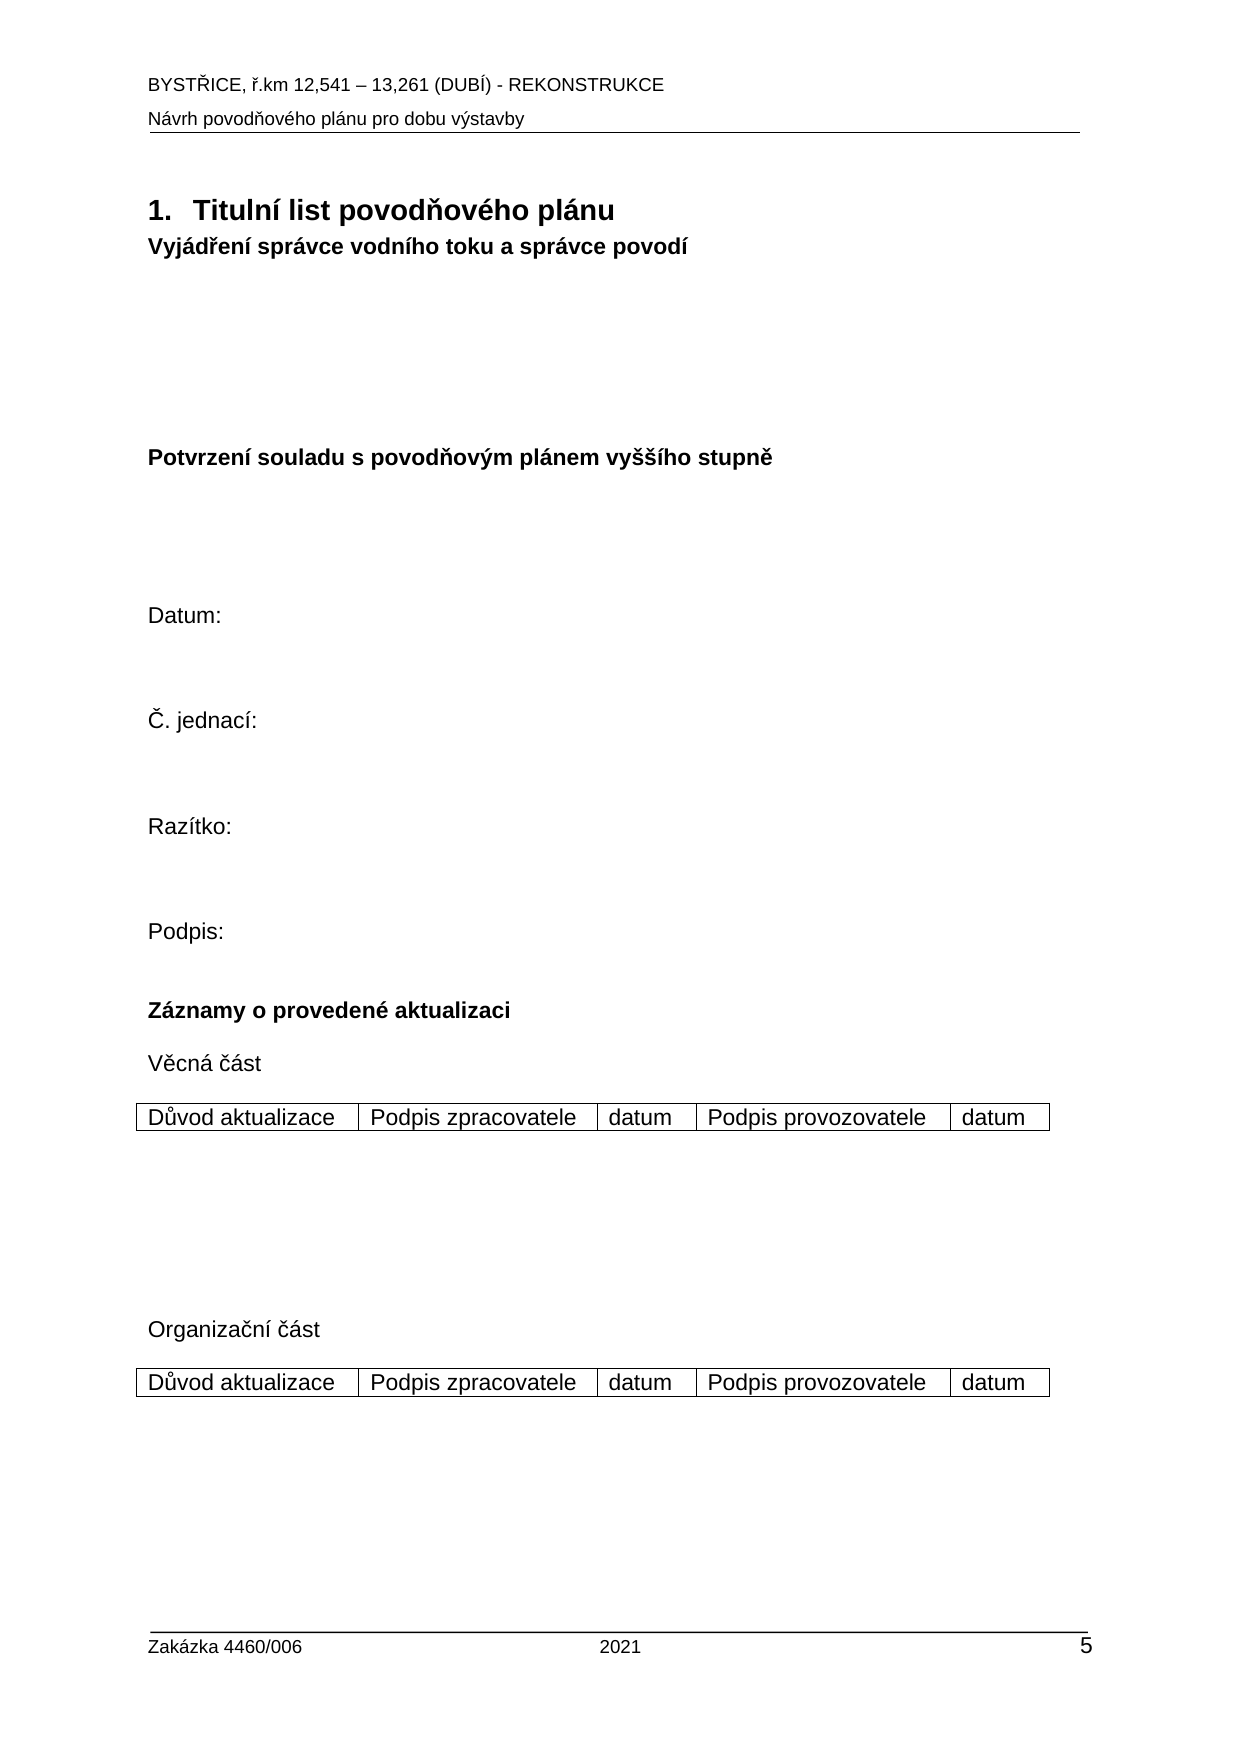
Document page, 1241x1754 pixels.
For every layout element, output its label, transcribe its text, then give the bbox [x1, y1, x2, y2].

text Věcná část [148, 1050, 1093, 1076]
table_header Důvod aktualizace [137, 1369, 358, 1396]
subtitle Titulní list povodňového plánu [148, 193, 1093, 227]
table_header Podpis zpracovatele [359, 1104, 597, 1130]
table_header datum [598, 1104, 696, 1130]
text Potvrzení souladu s povodňovým plánem vyššího stupně [148, 444, 1093, 470]
text Datum: [148, 602, 1093, 628]
table_header datum [951, 1369, 1049, 1396]
table_header Podpis zpracovatele [359, 1369, 597, 1396]
table_header datum [951, 1104, 1049, 1130]
text Č. jednací: [148, 707, 1093, 734]
text Organizační část [148, 1316, 1093, 1342]
table_header Důvod aktualizace [137, 1104, 358, 1130]
table_header Podpis provozovatele [697, 1369, 950, 1396]
table_header Podpis provozovatele [697, 1104, 950, 1130]
text Podpis: [148, 918, 1093, 944]
text Razítko: [148, 813, 1093, 839]
table_header datum [598, 1369, 696, 1396]
text Vyjádření správce vodního toku a správce povodí [148, 233, 1093, 259]
text Záznamy o provedené aktualizaci [148, 997, 1093, 1024]
